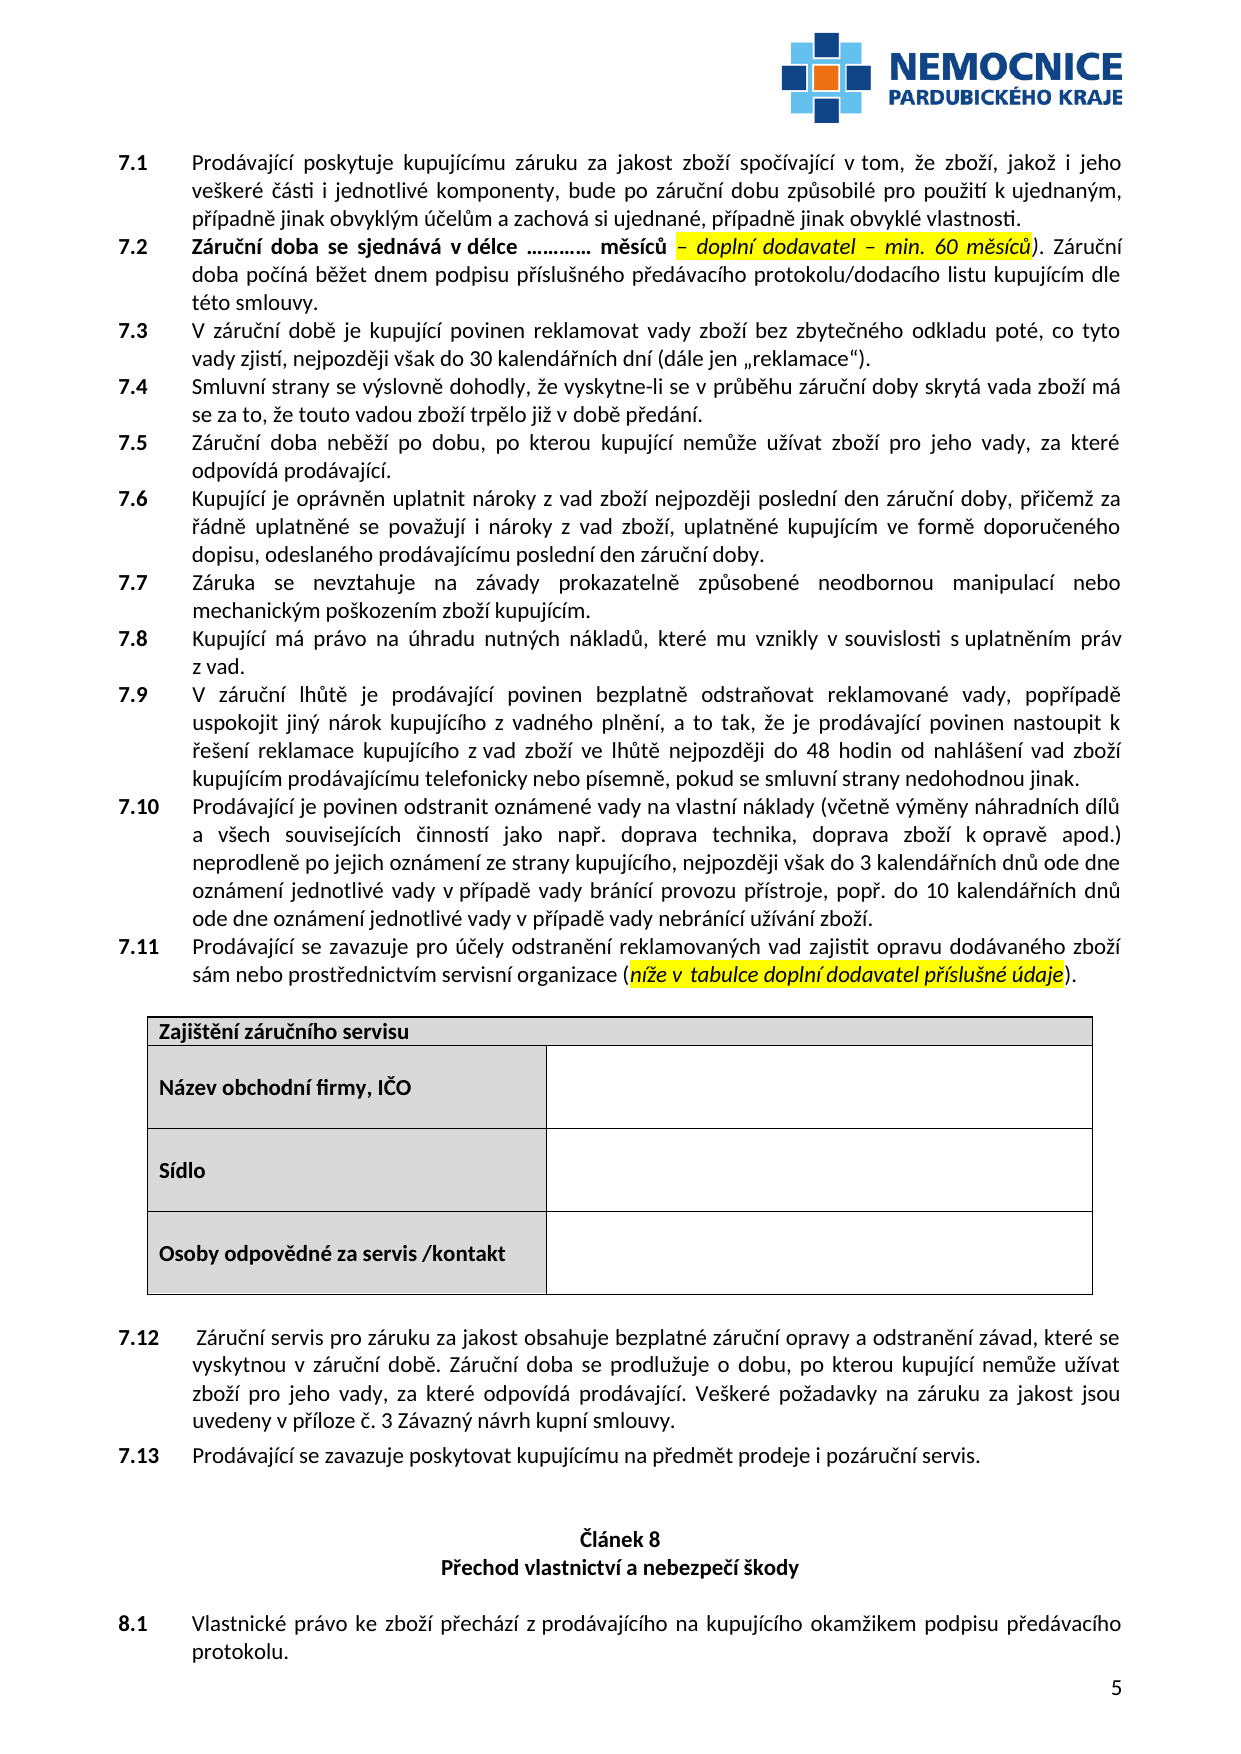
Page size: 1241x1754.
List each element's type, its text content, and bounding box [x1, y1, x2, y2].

table_cell [547, 1046, 1092, 1128]
table_header Zajištění záručního servisu [148, 1018, 1092, 1045]
list Záruka se nevztahuje na závady prokazatelně způsobené neodbornou manipulací nebo mechanickým poškozením zboží kupujícím. [118, 568, 1122, 624]
text 7.1 Prodávající poskytuje kupujícímu záruku za jakost zboží spočívající v tom, že zboží, jakož i jeho veškeré části i jednotlivé komponenty, bude po záruční dobu způsobilé pro použití k ujednaným, případně jinak obvyklým účelům a zachová si ujednané, případně jinak obvyklé vlastnosti. [118, 148, 1122, 232]
text 7.3 V záruční době je kupující povinen reklamovat vady zboží bez zbytečného odkladu poté, co tyto vady zjistí, nejpozději však do 30 kalendářních dní (dále jen „reklamace“). [118, 316, 1122, 372]
table_cell Název obchodní firmy, IČO [148, 1046, 546, 1128]
text 8.1 Vlastnické právo ke zboží přechází z prodávajícího na kupujícího okamžikem podpisu předávacího protokolu. [118, 1609, 1122, 1665]
picture [780, 31, 1123, 124]
list Prodávající se zavazuje pro účely odstranění reklamovaných vad zajistit opravu dodávaného zboží sám nebo prostřednictvím servisní organizace (níže v tabulce doplní dodavatel příslušné údaje). [118, 932, 1122, 988]
list V záruční lhůtě je prodávající povinen bezplatně odstraňovat reklamované vady, popřípadě uspokojit jiný nárok kupujícího z vadného plnění, a to tak, že je prodávající povinen nastoupit k řešení reklamace kupujícího z vad zboží ve lhůtě nejpozději do 48 hodin od nahlášení vad zboží kupujícím prodávajícímu telefonicky nebo písemně, pokud se smluvní strany nedohodnou jinak. [118, 680, 1122, 792]
list 7.13 Prodávající se zavazuje poskytovat kupujícímu na předmět prodeje i pozáruční servis. [118, 1441, 1122, 1469]
text 7.5 Záruční doba neběží po dobu, po kterou kupující nemůže užívat zboží pro jeho vady, za které odpovídá prodávající. [118, 428, 1122, 484]
table_cell Sídlo [148, 1129, 546, 1211]
table_cell [547, 1129, 1092, 1211]
text 7.6 Kupující je oprávněn uplatnit nároky z vad zboží nejpozději poslední den záruční doby, přičemž za řádně uplatněné se považují i nároky z vad zboží, uplatněné kupujícím ve formě doporučeného dopisu, odeslaného prodávajícímu poslední den záruční doby. [118, 484, 1122, 568]
text 7.4 Smluvní strany se výslovně dohodly, že vyskytne-li se v průběhu záruční doby skrytá vada zboží má se za to, že touto vadou zboží trpělo již v době předání. [118, 372, 1122, 428]
table_cell [547, 1212, 1092, 1293]
list Prodávající je povinen odstranit oznámené vady na vlastní náklady (včetně výměny náhradních dílů a všech souvisejících činností jako např. doprava technika, doprava zboží k opravě apod.) neprodleně po jejich oznámení ze strany kupujícího, nejpozději však do 3 kalendářních dnů ode dne oznámení jednotlivé vady v případě vady bránící provozu přístroje, popř. do 10 kalendářních dnů ode dne oznámení jednotlivé vady v případě vady nebránící užívání zboží. [118, 792, 1122, 932]
text Přechod vlastnictví a nebezpečí škody [118, 1553, 1122, 1581]
list 7.12 Záruční servis pro záruku za jakost obsahuje bezplatné záruční opravy a odstranění závad, které se vyskytnou v záruční době. Záruční doba se prodlužuje o dobu, po kterou kupující nemůže užívat zboží pro jeho vady, za které odpovídá prodávající. Veškeré požadavky na záruku za jakost jsou uvedeny v příloze č. 3 Závazný návrh kupní smlouvy. [118, 1323, 1122, 1435]
list Kupující má právo na úhradu nutných nákladů, které mu vznikly v souvislosti s uplatněním práv z vad. [118, 624, 1122, 680]
text Článek 8 [118, 1525, 1122, 1553]
text 7.2 Záruční doba se sjednává v délce ………… měsíců – doplní dodavatel – min. 60 měsíců). Záruční doba počíná běžet dnem podpisu příslušného předávacího protokolu/dodacího listu kupujícím dle této smlouvy. [118, 232, 1122, 316]
table_cell Osoby odpovědné za servis /kontakt [148, 1212, 546, 1293]
